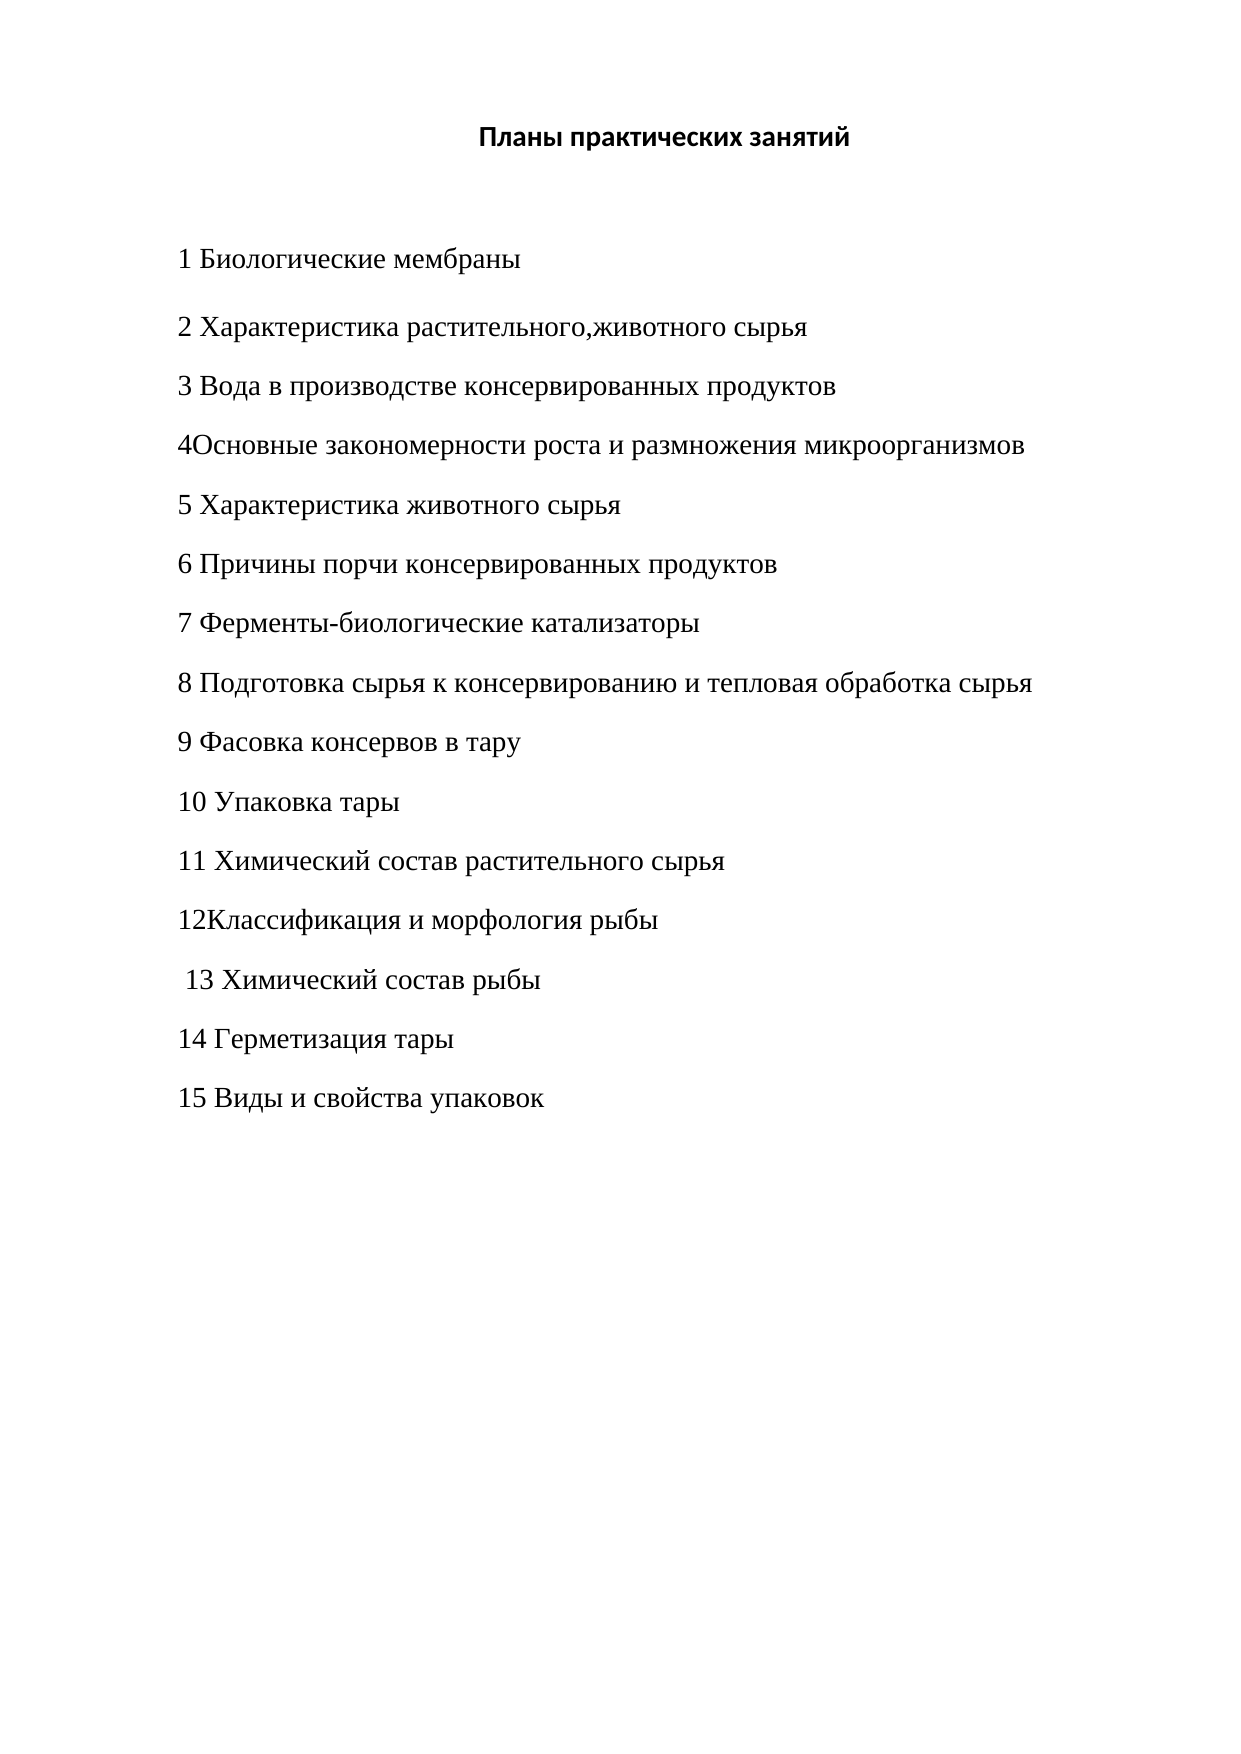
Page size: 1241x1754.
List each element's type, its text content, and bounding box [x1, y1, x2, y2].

text 14 Герметизация тары [177, 1021, 1152, 1055]
text 9 Фасовка консервов в тару [177, 724, 1152, 758]
text 10 Упаковка тары [177, 784, 1152, 817]
text 5 Характеристика животного сырья [177, 487, 1152, 520]
text 6 Причины порчи консервированных продуктов [177, 546, 1152, 580]
text 11 Химический состав растительного сырья [177, 843, 1152, 877]
text 8 Подготовка сырья к консервированию и тепловая обработка сырья [177, 665, 1152, 698]
text 3 Вода в производстве консервированных продуктов [177, 368, 1152, 402]
text 12Классификация и морфология рыбы [177, 902, 1152, 936]
text Планы практических занятий [177, 118, 1152, 154]
text 7 Ферменты-биологические катализаторы [177, 606, 1152, 639]
text 4Основные закономерности роста и размножения микроорганизмов [177, 427, 1152, 461]
text 2 Характеристика растительного,животного сырья [177, 309, 1152, 342]
text 15 Виды и свойства упаковок [177, 1081, 1152, 1114]
text 13 Химический состав рыбы [177, 962, 1152, 995]
text 1 Биологические мембраны [177, 242, 1152, 275]
